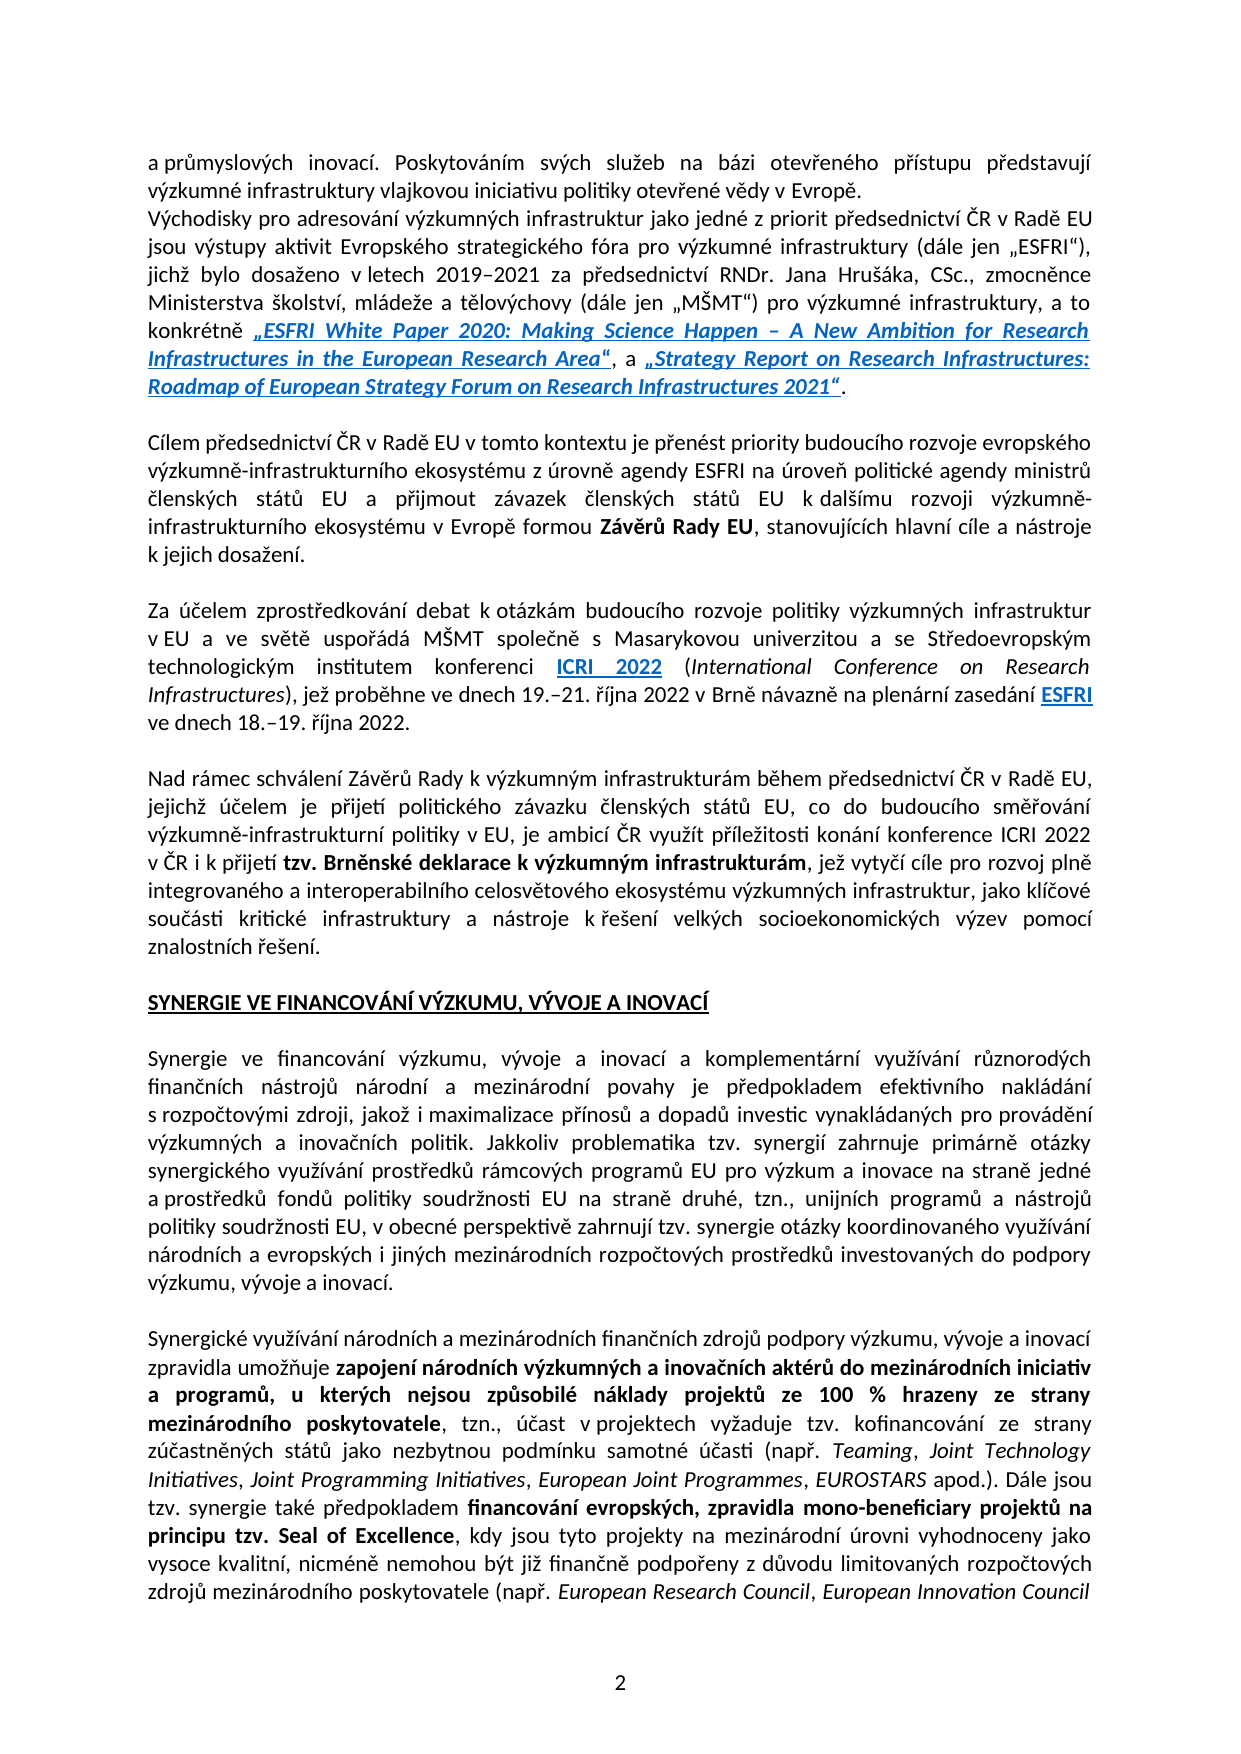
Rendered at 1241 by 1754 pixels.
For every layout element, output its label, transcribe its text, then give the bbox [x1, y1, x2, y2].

text Synergie ve financování výzkumu, vývoje a inovací a komplementární využívání různorodých finančních nástrojů národní a mezinárodní povahy je předpokladem efektivního nakládání s rozpočtovými zdroji, jakož i maximalizace přínosů a dopadů investic vynakládaných pro provádění výzkumných a inovačních politik. Jakkoliv problematika tzv. synergií zahrnuje primárně otázky synergického využívání prostředků rámcových programů EU pro výzkum a inovace na straně jedné a prostředků fondů politiky soudržnosti EU na straně druhé, tzn., unijních programů a nástrojů politiky soudržnosti EU, v obecné perspektivě zahrnují tzv. synergie otázky koordinovaného využívání národních a evropských i jiných mezinárodních rozpočtových prostředků investovaných do podpory výzkumu, vývoje a inovací. [148, 1044, 1092, 1297]
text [148, 1324, 1092, 1605]
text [148, 148, 1092, 204]
text Nad rámec schválení Závěrů Rady k výzkumným infrastrukturám během předsednictví ČR v Radě EU, jejichž účelem je přijetí politického závazku členských států EU, co do budoucího směřování výzkumně-infrastrukturní politiky v EU, je ambicí ČR využít příležitosti konání konference ICRI 2022 v ČR i k přijetí tzv. Brněnské deklarace k výzkumným infrastrukturám, jež vytyčí cíle pro rozvoj plně integrovaného a interoperabilního celosvětového ekosystému výzkumných infrastruktur, jako klíčové součásti kritické infrastruktury a nástroje k řešení velkých socioekonomických výzev pomocí znalostních řešení. [148, 764, 1092, 960]
text Cílem předsednictví ČR v Radě EU v tomto kontextu je přenést priority budoucího rozvoje evropského výzkumně-infrastrukturního ekosystému z úrovně agendy ESFRI na úroveň politické agendy ministrů členských států EU a přijmout závazek členských států EU k dalšímu rozvoji výzkumně-infrastrukturního ekosystému v Evropě formou Závěrů Rady EU, stanovujících hlavní cíle a nástroje k jejich dosažení. [148, 428, 1092, 568]
text Za účelem zprostředkování debat k otázkám budoucího rozvoje politiky výzkumných infrastruktur v EU a ve světě uspořádá MŠMT společně s Masarykovou univerzitou a se Středoevropským technologickým institutem konferenci ICRI 2022 (International Conference on Research Infrastructures), jež proběhne ve dnech 19.–21. října 2022 v Brně návazně na plenární zasedání ESFRI ve dnech 18.–19. října 2022. [148, 596, 1092, 736]
text Východisky pro adresování výzkumných infrastruktur jako jedné z priorit předsednictví ČR v Radě EU jsou výstupy aktivit Evropského strategického fóra pro výzkumné infrastruktury (dále jen „ESFRI“), jichž bylo dosaženo v letech 2019–2021 za předsednictví RNDr. Jana Hrušáka, CSc., zmocněnce Ministerstva školství, mládeže a tělovýchovy (dále jen „MŠMT“) pro výzkumné infrastruktury, a to konkrétně „ESFRI White Paper 2020: Making Science Happen – A New Ambition for Research Infrastructures in the European Research Area“, a „Strategy Report on Research Infrastructures: Roadmap of European Strategy Forum on Research Infrastructures 2021“. [148, 204, 1092, 400]
text Synergie ve financování výzkumu, vývoje a inovací [148, 988, 1092, 1016]
